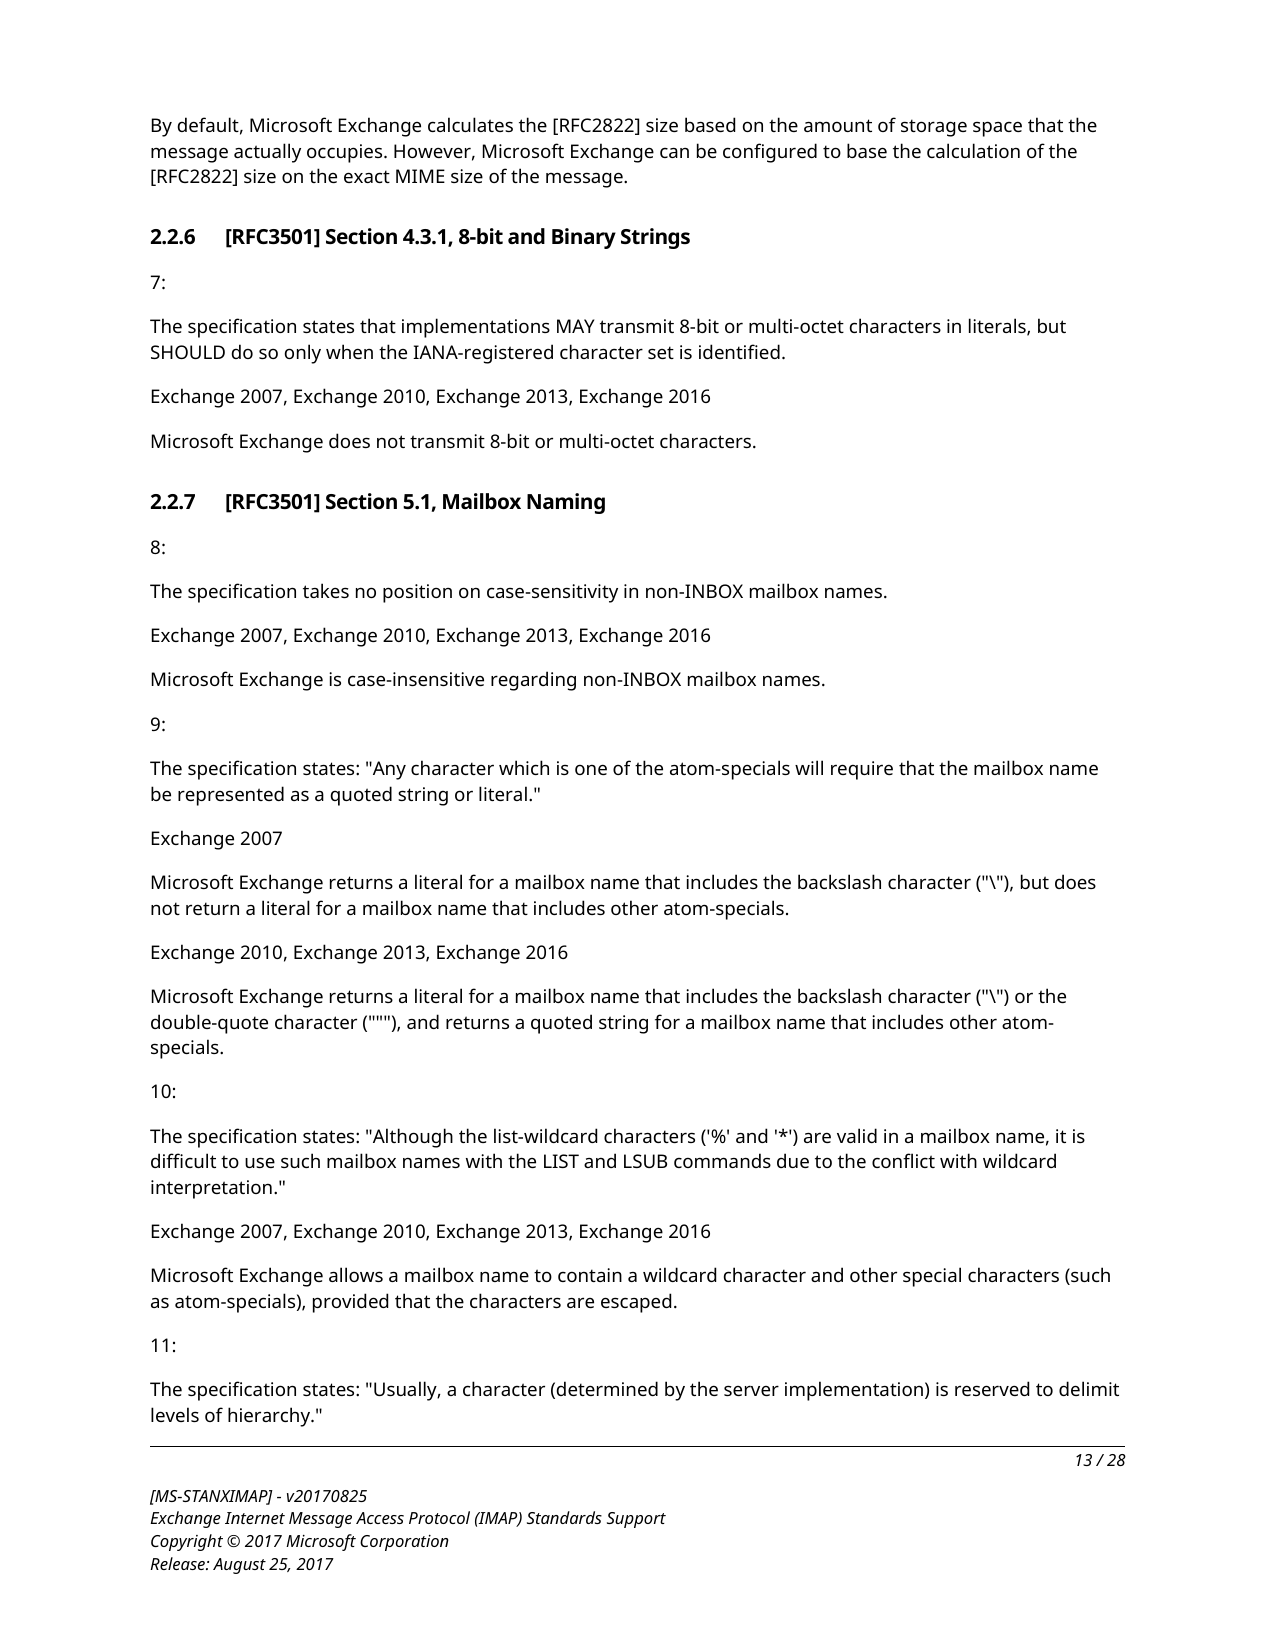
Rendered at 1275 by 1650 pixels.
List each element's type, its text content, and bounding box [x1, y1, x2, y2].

text Exchange 2007 [150, 825, 1125, 851]
text The specification states: "Although the list-wildcard characters ('%' and '*') are valid in a mailbox name, it is difficult to use such mailbox names with the LIST and LSUB commands due to the conflict with wildcard interpretation." [150, 1123, 1125, 1199]
text Microsoft Exchange does not transmit 8-bit or multi-octet characters. [150, 428, 1125, 453]
text Exchange 2010, Exchange 2013, Exchange 2016 [150, 939, 1125, 965]
text V0007: [150, 269, 1125, 295]
text The specification takes no position on case-sensitivity in non-INBOX mailbox names. [150, 578, 1125, 604]
text Microsoft Exchange returns a literal for a mailbox name that includes the backslash character ("\") or the double-quote character ("""), and returns a quoted string for a mailbox name that includes other atom-specials. [150, 983, 1125, 1060]
text V0009: [150, 711, 1125, 737]
text The specification states: "Any character which is one of the atom-specials will require that the mailbox name be represented as a quoted string or literal." [150, 755, 1125, 806]
text Exchange 2007, Exchange 2010, Exchange 2013, Exchange 2016 [150, 622, 1125, 648]
text V0008: [150, 534, 1125, 559]
text Exchange 2007, Exchange 2010, Exchange 2013, Exchange 2016 [150, 1218, 1125, 1244]
text By default, Microsoft Exchange calculates the [RFC2822] size based on the amount of storage space that the message actually occupies. However, Microsoft Exchange can be configured to base the calculation of the [RFC2822] size on the exact MIME size of the message. [150, 112, 1125, 189]
text The specification states that implementations MAY transmit 8-bit or multi-octet characters in literals, but SHOULD do so only when the IANA-registered character set is identified. [150, 314, 1125, 365]
text V0010: [150, 1079, 1125, 1104]
subtitle [RFC3501] Section 4.3.1, 8-bit and Binary Strings [150, 222, 1125, 251]
text The specification states: "Usually, a character (determined by the server implementation) is reserved to delimit levels of hierarchy." [150, 1377, 1125, 1428]
text Exchange 2007, Exchange 2010, Exchange 2013, Exchange 2016 [150, 384, 1125, 409]
text Microsoft Exchange allows a mailbox name to contain a wildcard character and other special characters (such as atom-specials), provided that the characters are escaped. [150, 1263, 1125, 1314]
text Microsoft Exchange is case-insensitive regarding non-INBOX mailbox names. [150, 667, 1125, 692]
subtitle [RFC3501] Section 5.1, Mailbox Naming [150, 487, 1125, 515]
text V0011: [150, 1332, 1125, 1358]
text Microsoft Exchange returns a literal for a mailbox name that includes the backslash character ("\"), but does not return a literal for a mailbox name that includes other atom-specials. [150, 869, 1125, 920]
